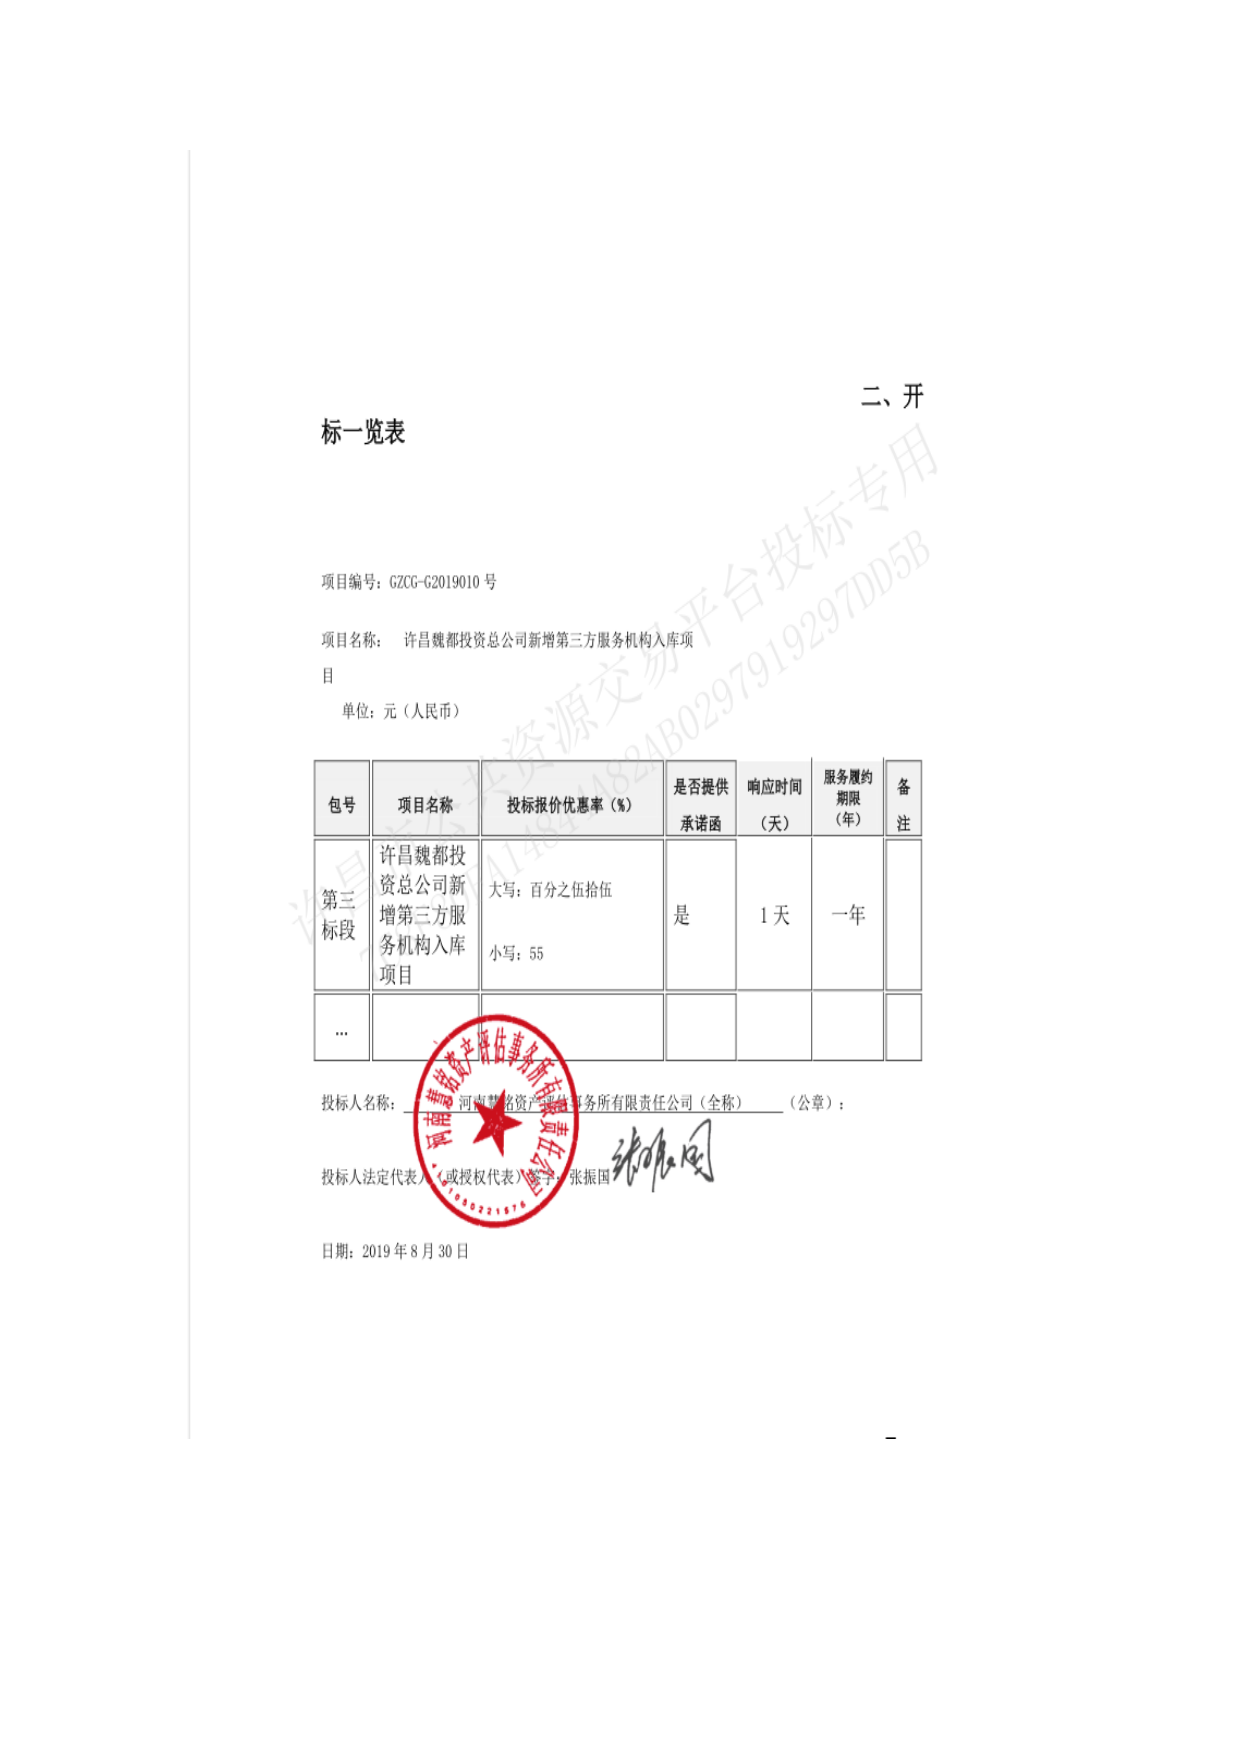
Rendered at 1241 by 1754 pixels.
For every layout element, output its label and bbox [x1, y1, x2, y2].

picture [187, 150, 1053, 1439]
